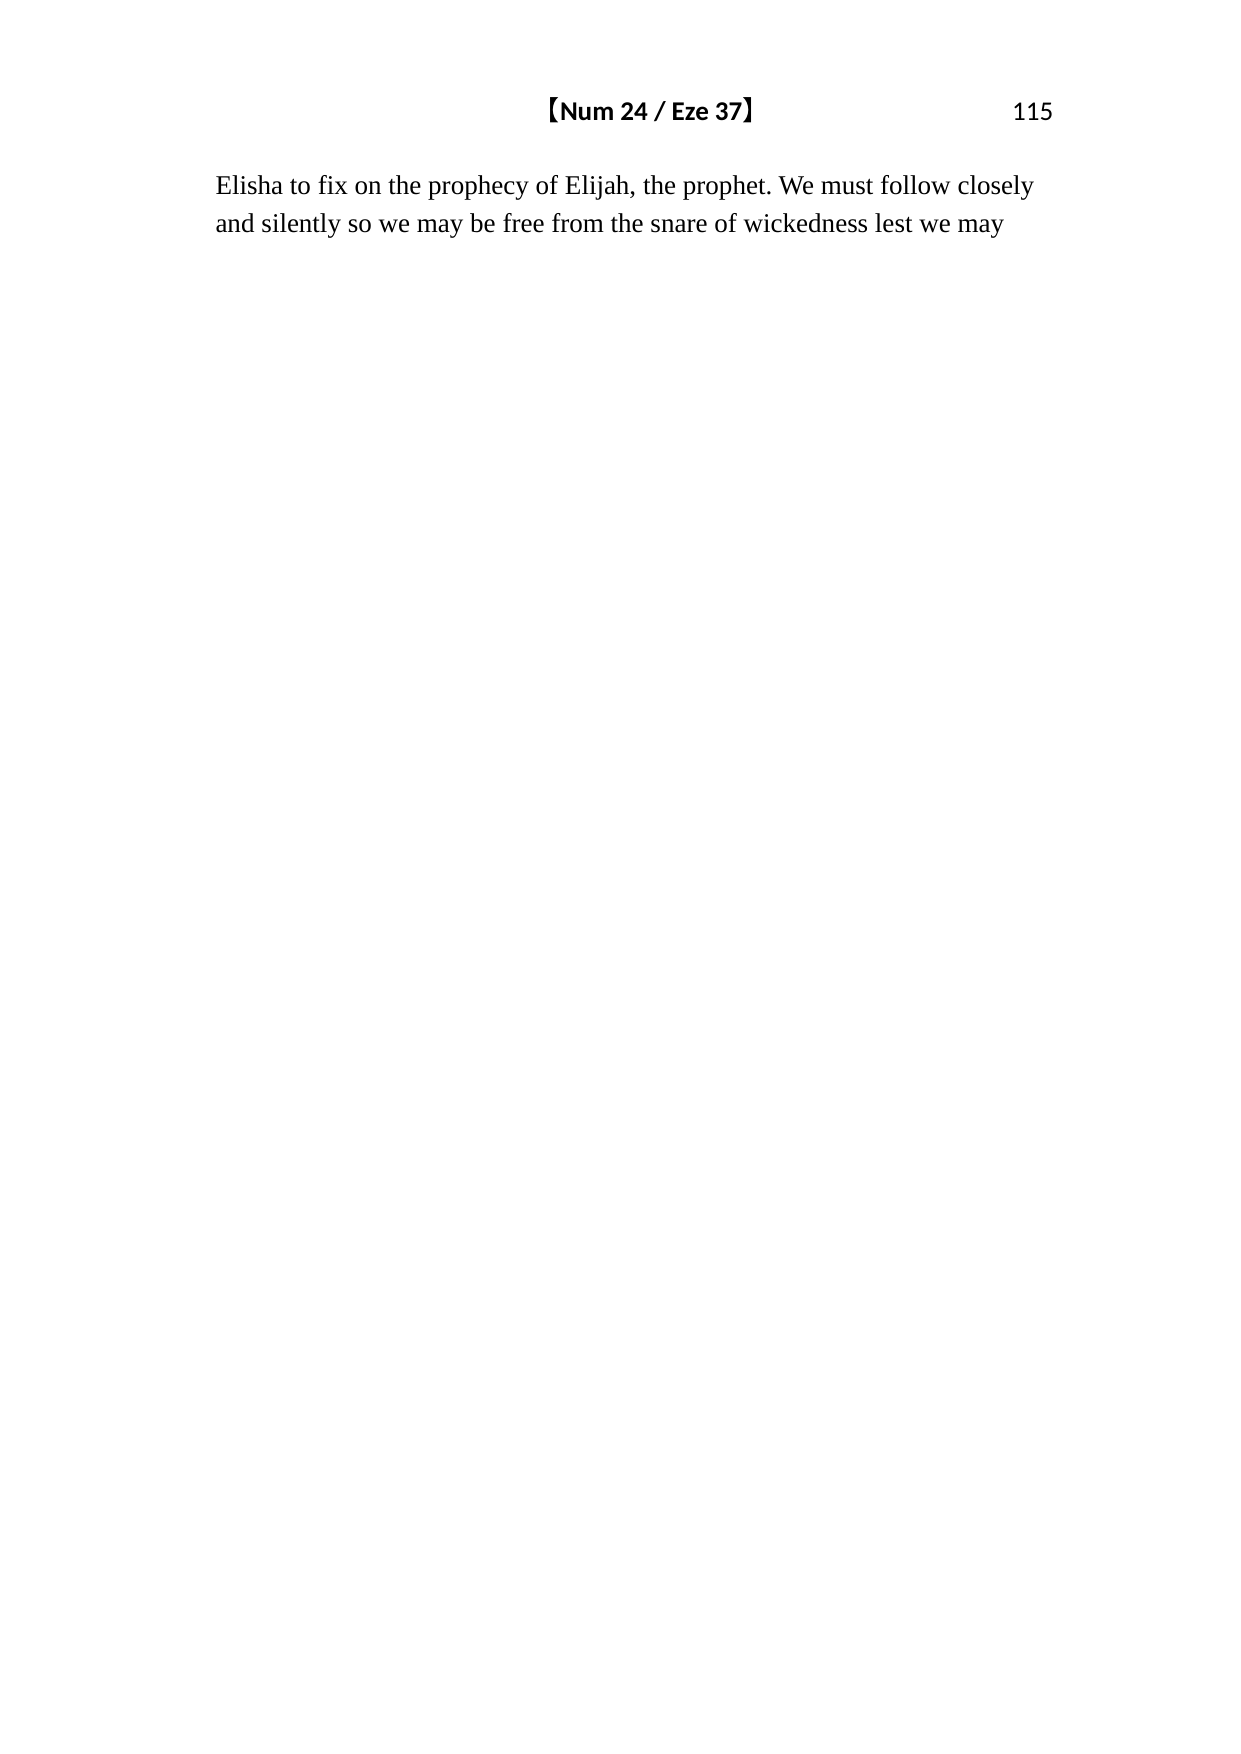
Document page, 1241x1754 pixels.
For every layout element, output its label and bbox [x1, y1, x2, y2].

text [187, 166, 1053, 241]
